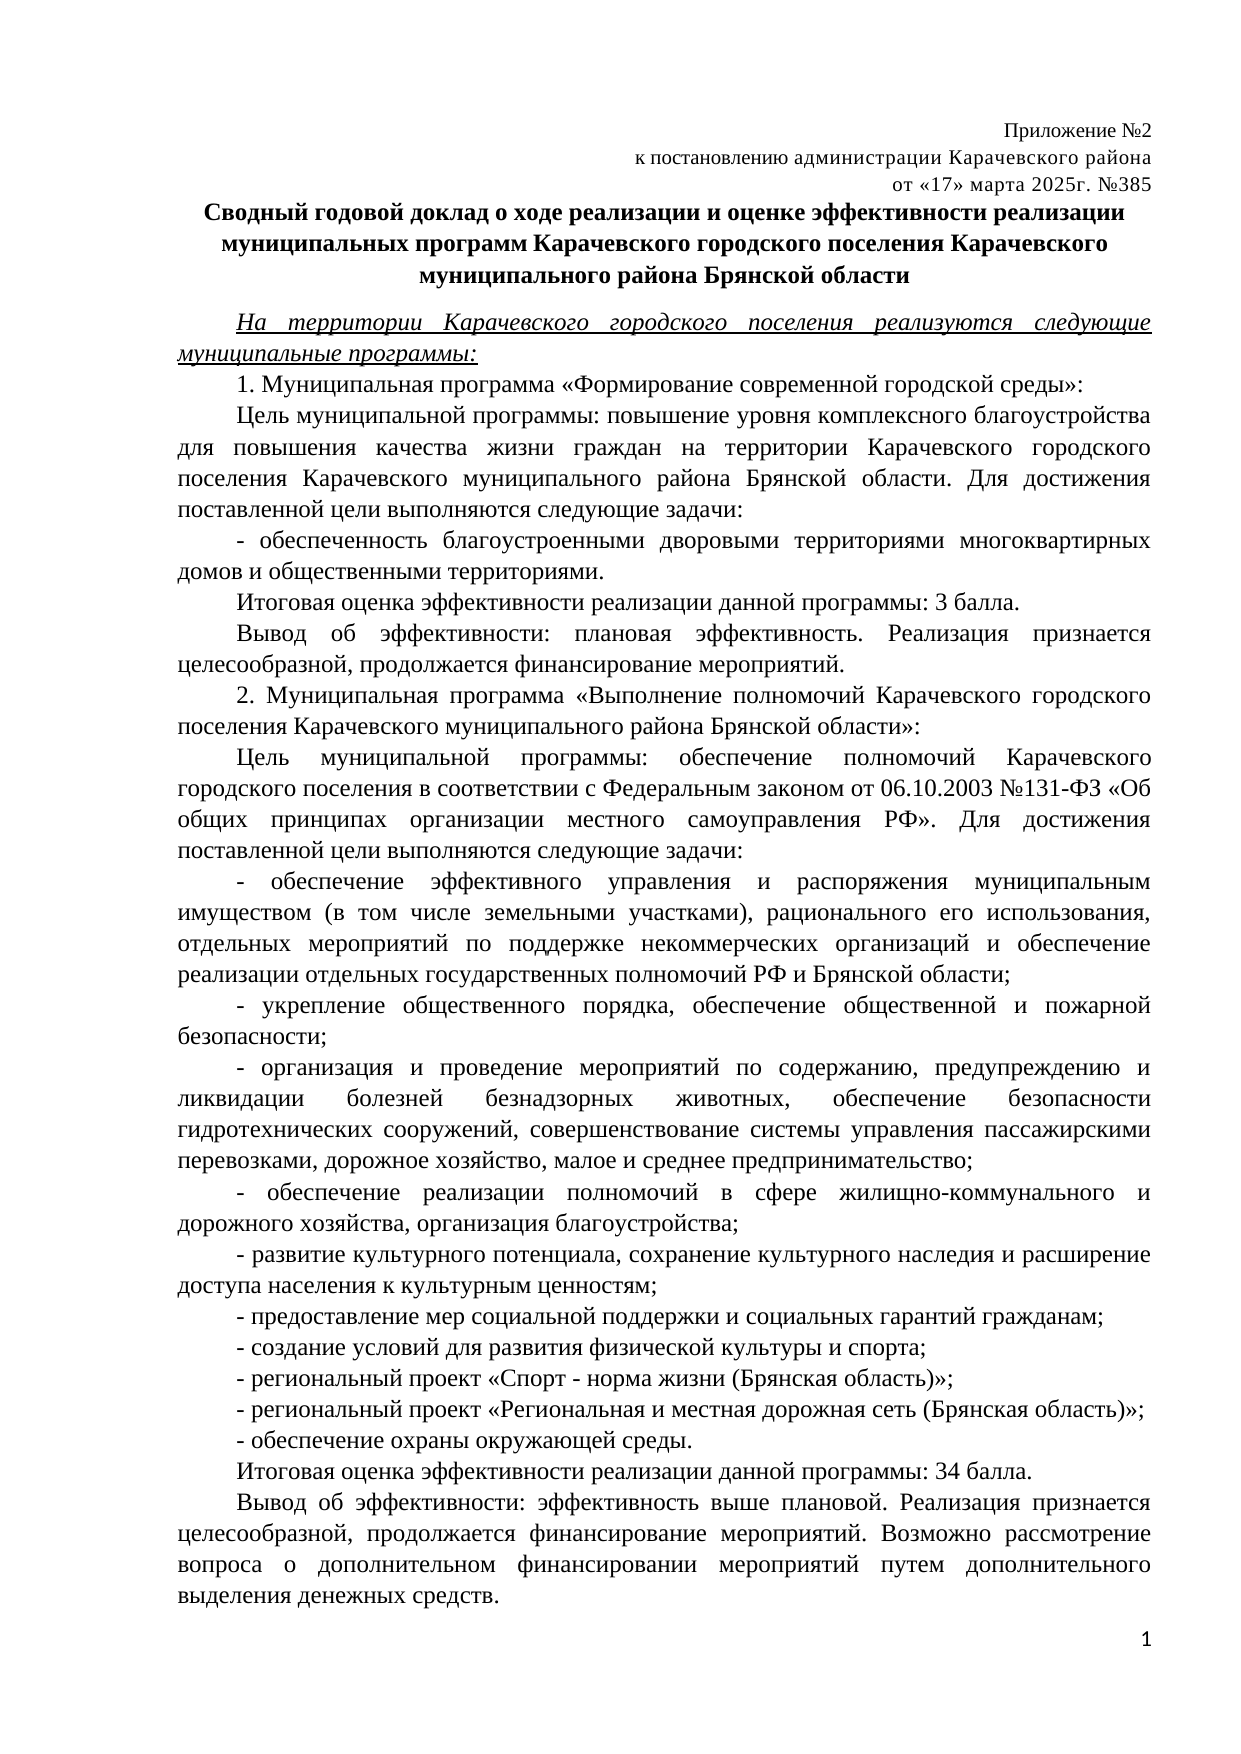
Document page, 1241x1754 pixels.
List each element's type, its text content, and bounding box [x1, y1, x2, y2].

text Вывод об эффективности: плановая эффективность. Реализация признается целесообразной, продолжается финансирование мероприятий. [177, 618, 1152, 678]
text - укрепление общественного порядка, обеспечение общественной и пожарной безопасности; [177, 990, 1152, 1050]
text - обеспечение реализации полномочий в сфере жилищно-коммунального и дорожного хозяйства, организация благоустройства; [177, 1177, 1152, 1236]
text Итоговая оценка эффективности реализации данной программы: 3 балла. [177, 587, 1152, 616]
text - региональный проект «Региональная и местная дорожная сеть (Брянская область)»; [177, 1394, 1152, 1423]
text - организация и проведение мероприятий по содержанию, предупреждению и ликвидации болезней безнадзорных животных, обеспечение безопасности гидротехнических сооружений, совершенствование системы управления пассажирскими перевозками, дорожное хозяйство, малое и среднее предпринимательство; [177, 1052, 1152, 1174]
text 1. Муниципальная программа «Формирование современной городской среды»: [177, 369, 1152, 398]
text от «17» марта 2025г. №385 [177, 171, 1152, 196]
text Вывод об эффективности: эффективность выше плановой. Реализация признается целесообразной, продолжается финансирование мероприятий. Возможно рассмотрение вопроса о дополнительном финансировании мероприятий путем дополнительного выделения денежных средств. [177, 1487, 1152, 1609]
text к постановлению администрации Карачевского района [177, 144, 1152, 169]
text Цель муниципальной программы: повышение уровня комплексного благоустройства для повышения качества жизни граждан на территории Карачевского городского поселения Карачевского муниципального района Брянской области. Для достижения поставленной цели выполняются следующие задачи: [177, 401, 1152, 522]
text - предоставление мер социальной поддержки и социальных гарантий гражданам; [177, 1301, 1152, 1329]
text - обеспечение эффективного управления и распоряжения муниципальным имуществом (в том числе земельными участками), рационального его использования, отдельных мероприятий по поддержке некоммерческих организаций и обеспечение реализации отдельных государственных полномочий РФ и Брянской области; [177, 866, 1152, 988]
text - создание условий для развития физической культуры и спорта; [177, 1332, 1152, 1361]
text - обеспеченность благоустроенными дворовыми территориями многоквартирных домов и общественными территориями. [177, 525, 1152, 584]
text - развитие культурного потенциала, сохранение культурного наследия и расширение доступа населения к культурным ценностям; [177, 1239, 1152, 1298]
text Приложение №2 [177, 118, 1152, 142]
text Цель муниципальной программы: обеспечение полномочий Карачевского городского поселения в соответствии с Федеральным законом от 06.10.2003 №131-ФЗ «Об общих принципах организации местного самоуправления РФ». Для достижения поставленной цели выполняются следующие задачи: [177, 742, 1152, 864]
text На территории Карачевского городского поселения реализуются следующие муниципальные программы: [177, 307, 1152, 367]
text Сводный годовой доклад о ходе реализации и оценке эффективности реализации муниципальных программ Карачевского городского поселения Карачевского муниципального района Брянской области [177, 197, 1152, 288]
text 2. Муниципальная программа «Выполнение полномочий Карачевского городского поселения Карачевского муниципального района Брянской области»: [177, 680, 1152, 740]
text Итоговая оценка эффективности реализации данной программы: 34 балла. [177, 1456, 1152, 1485]
text - обеспечение охраны окружающей среды. [177, 1425, 1152, 1454]
text - региональный проект «Спорт - норма жизни (Брянская область)»; [177, 1363, 1152, 1392]
